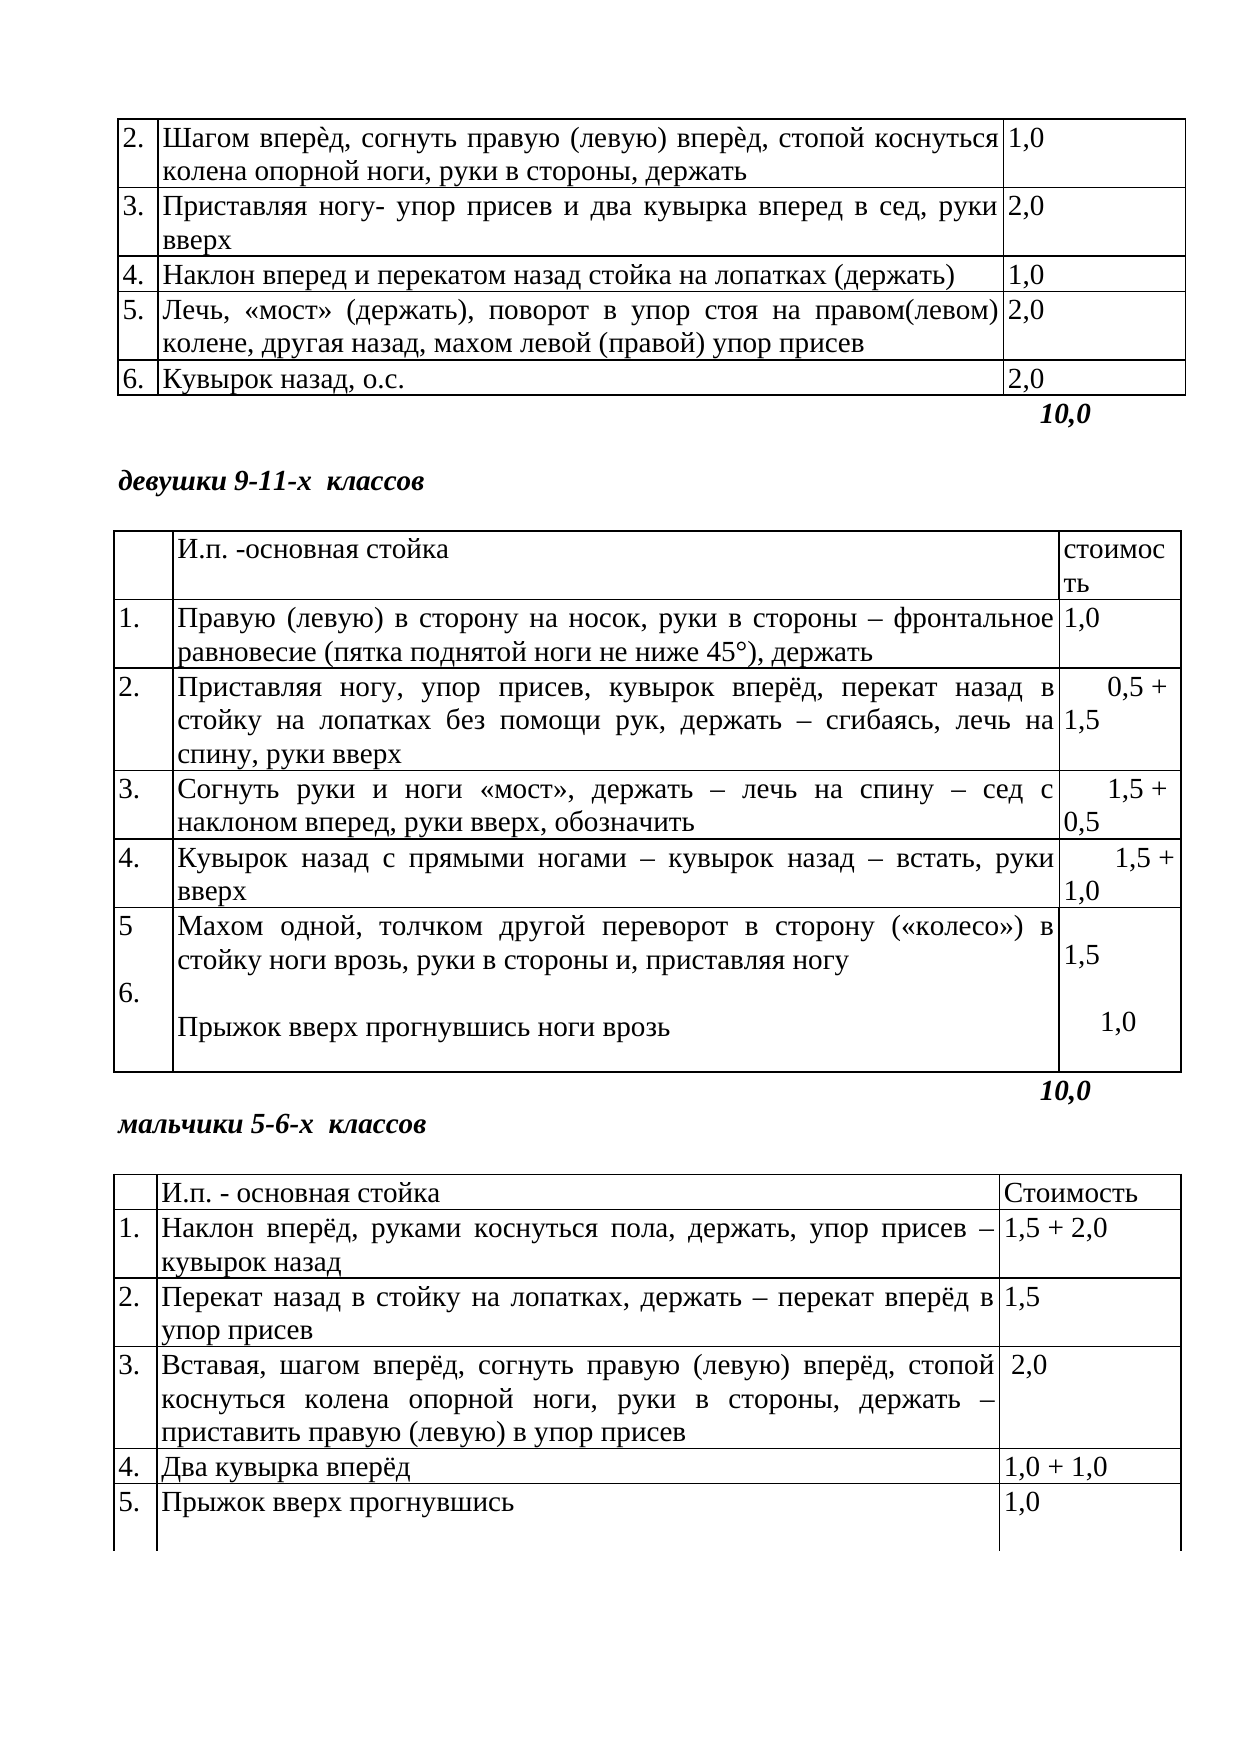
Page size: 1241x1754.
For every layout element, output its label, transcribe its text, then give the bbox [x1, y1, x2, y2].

table_cell 1,0 [1004, 120, 1185, 187]
table_cell 1,5 + 2,0 [1000, 1210, 1180, 1277]
table_cell 3. [119, 188, 157, 255]
table_cell 3. [115, 1347, 156, 1448]
table_cell 0,5 + 1,5 [1060, 669, 1180, 769]
table_cell 2. [119, 120, 157, 187]
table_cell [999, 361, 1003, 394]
table_cell 1. [115, 600, 172, 667]
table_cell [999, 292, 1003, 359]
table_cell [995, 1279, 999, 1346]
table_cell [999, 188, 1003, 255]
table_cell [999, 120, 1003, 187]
table_cell 1,0 [1060, 600, 1180, 667]
table_cell 5. [115, 1484, 156, 1551]
table_cell 5. [119, 292, 157, 359]
text девушки 9-11-х классов [118, 463, 1181, 496]
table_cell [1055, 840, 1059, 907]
table_cell 1,5 [1000, 1279, 1180, 1346]
table_cell Правую (левую) в сторону на носок, руки в стороны – фронтальное равновесие (пятка поднятой ноги не ниже 45°), держать [174, 600, 1059, 667]
table_cell 1,0 + 1,0 [1000, 1449, 1180, 1483]
table_cell 4. [115, 1449, 156, 1483]
table_cell 2. [115, 1279, 156, 1346]
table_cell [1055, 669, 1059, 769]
table_cell 4. [115, 840, 172, 907]
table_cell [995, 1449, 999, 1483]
table_cell Махом одной, толчком другой переворот в сторону («колесо») в стойку ноги врозь, руки в стороны и, приставляя ногу Прыжок вверх прогнувшись ноги врозь [174, 908, 1058, 1071]
table_cell 1,0 [1000, 1484, 1180, 1551]
table_header И.п. -основная стойка [174, 532, 1058, 599]
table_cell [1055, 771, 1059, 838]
table_cell 2,0 [1004, 188, 1185, 255]
table_cell 2. [115, 669, 172, 769]
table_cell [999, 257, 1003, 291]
text 10,0 [1003, 396, 1181, 429]
table_cell 2,0 [1004, 292, 1185, 359]
table_header [115, 532, 172, 599]
text 10,0 [929, 1073, 1181, 1106]
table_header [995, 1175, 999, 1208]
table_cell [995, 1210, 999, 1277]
table_header Стоимость [1000, 1175, 1180, 1208]
table_cell 1. [115, 1210, 156, 1277]
table_cell Прыжок вверх прогнувшись [158, 1484, 999, 1551]
table_cell 2,0 [1000, 1347, 1180, 1448]
table_cell 3. [115, 771, 172, 838]
text мальчики 5-6-х классов [118, 1106, 1181, 1140]
table_cell 5 6. [115, 908, 172, 1071]
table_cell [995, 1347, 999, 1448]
